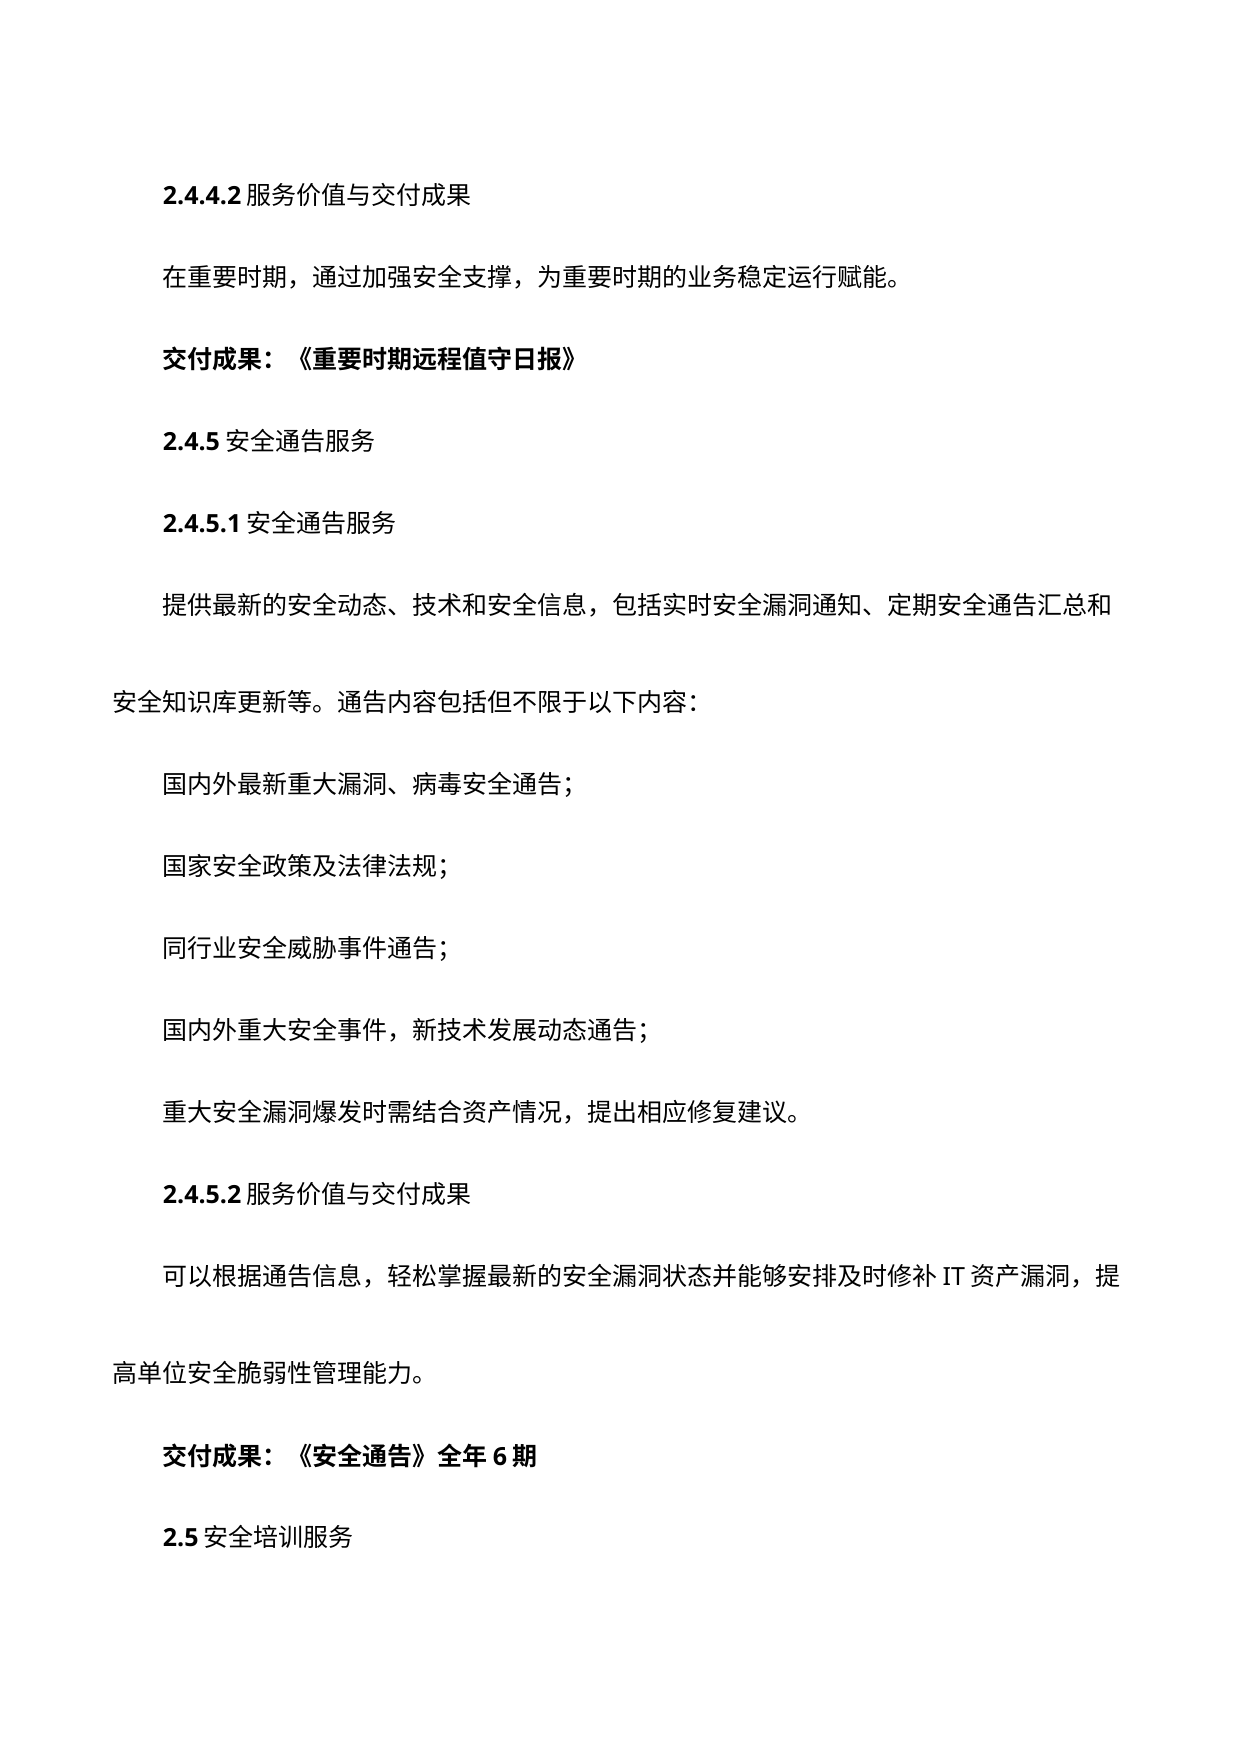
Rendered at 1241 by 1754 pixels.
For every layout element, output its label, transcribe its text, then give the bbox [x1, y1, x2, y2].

text 2.4.5.2服务价值与交付成果 [112, 1161, 1128, 1226]
text 2.4.5安全通告服务 [112, 408, 1128, 473]
text 国内外重大安全事件，新技术发展动态通告； [112, 997, 1128, 1062]
text 2.4.4.2服务价值与交付成果 [112, 162, 1128, 227]
text 重大安全漏洞爆发时需结合资产情况，提出相应修复建议。 [112, 1079, 1128, 1144]
text 交付成果：《安全通告》全年6期 [112, 1423, 1128, 1488]
text 可以根据通告信息，轻松掌握最新的安全漏洞状态并能够安排及时修补IT资产漏洞，提高单位安全脆弱性管理能力。 [112, 1243, 1128, 1406]
text 国家安全政策及法律法规； [112, 833, 1128, 898]
text 在重要时期，通过加强安全支撑，为重要时期的业务稳定运行赋能。 [112, 244, 1128, 309]
text 交付成果：《重要时期远程值守日报》 [112, 326, 1128, 391]
text 2.5安全培训服务 [112, 1505, 1128, 1570]
text 提供最新的安全动态、技术和安全信息，包括实时安全漏洞通知、定期安全通告汇总和安全知识库更新等。通告内容包括但不限于以下内容： [112, 572, 1128, 734]
text 同行业安全威胁事件通告； [112, 915, 1128, 980]
text 国内外最新重大漏洞、病毒安全通告； [112, 751, 1128, 816]
text 2.4.5.1安全通告服务 [112, 490, 1128, 555]
